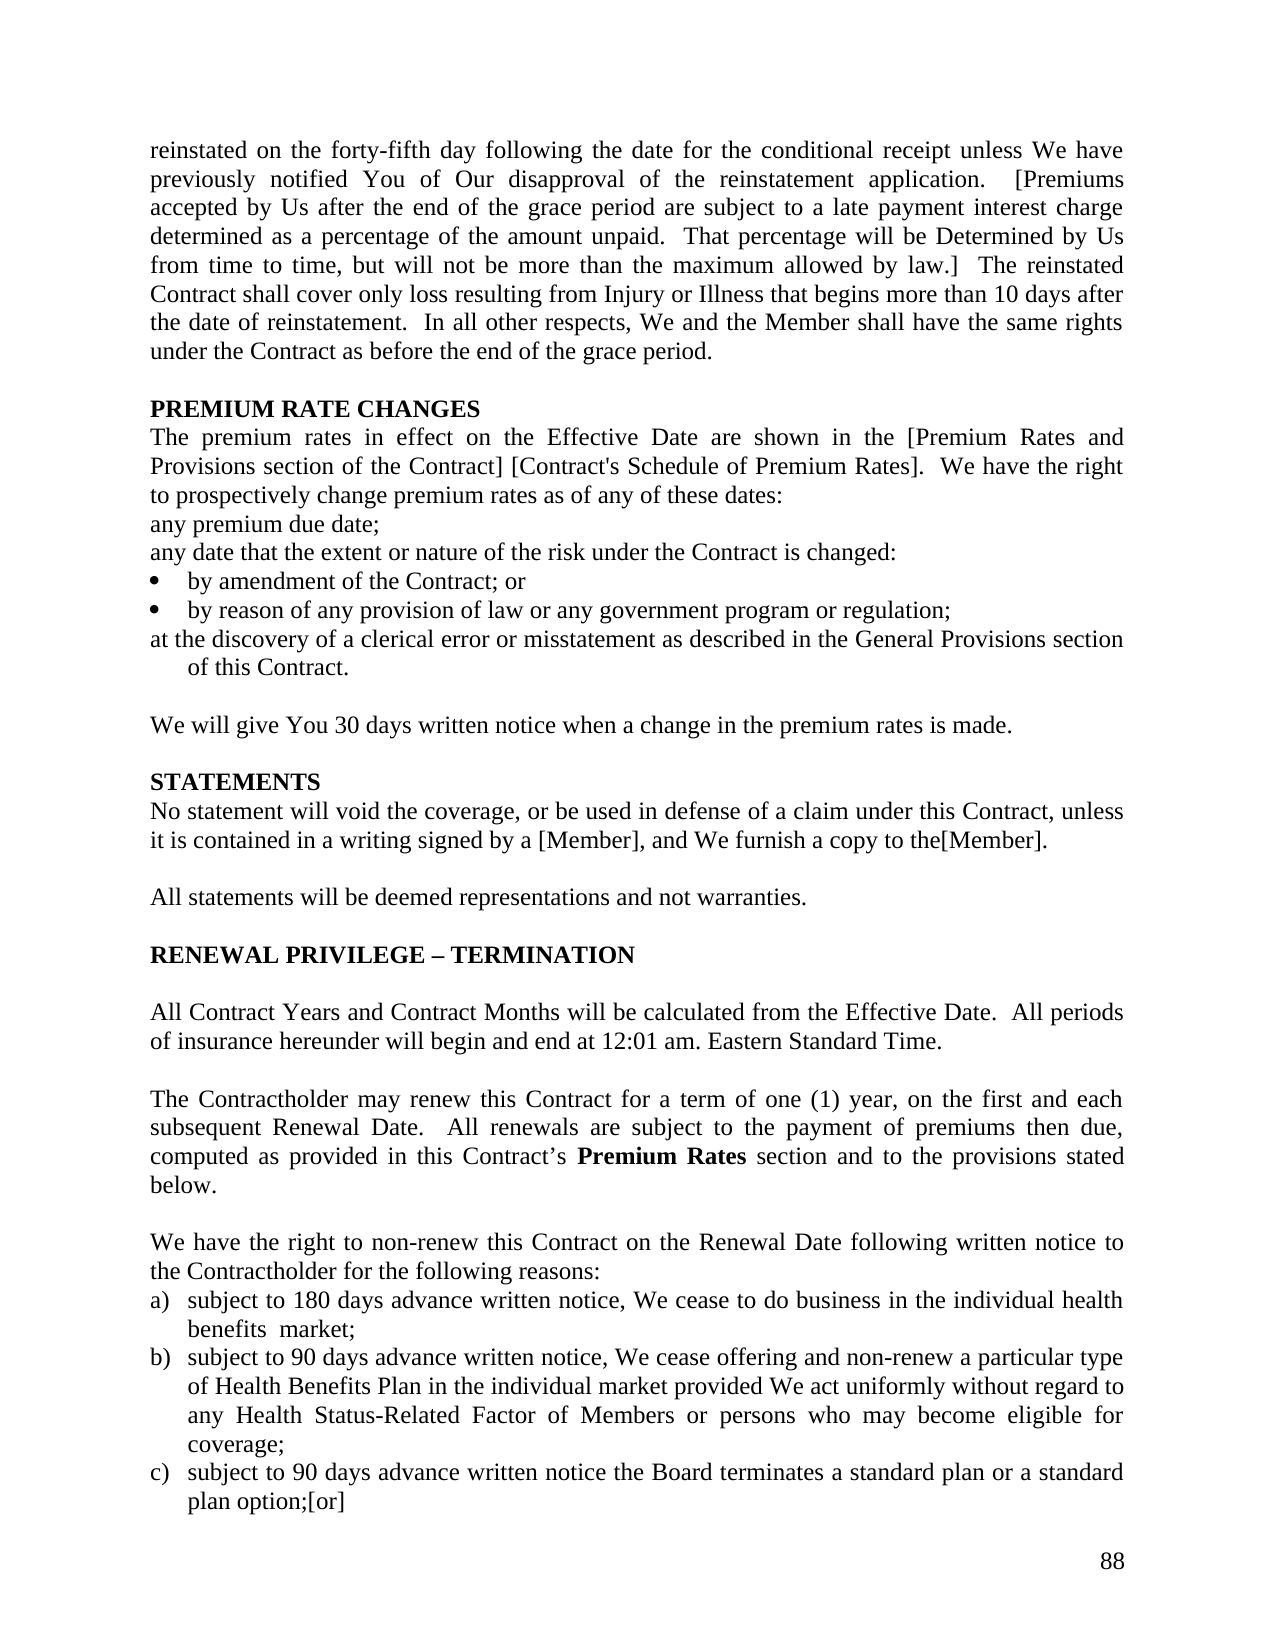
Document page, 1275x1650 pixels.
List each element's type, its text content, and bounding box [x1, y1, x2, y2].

text RENEWAL PRIVILEGE – TERMINATION [150, 940, 1125, 969]
text any premium due date; [150, 509, 1125, 537]
text The Contractholder may renew this Contract for a term of one (1) year, on the first and each subsequent Renewal Date. All renewals are subject to the payment of premiums then due, computed as provided in this Contract’s Premium Rates section and to the provisions stated below. [150, 1084, 1125, 1199]
list subject to 90 days advance written notice, We cease offering and non-renew a particular type of Health Benefits Plan in the individual market provided We act uniformly without regard to any Health Status-Related Factor of Members or persons who may become eligible for coverage; [150, 1342, 1125, 1457]
text We have the right to non-renew this Contract on the Renewal Date following written notice to the Contractholder for the following reasons: [150, 1227, 1125, 1285]
text We will give You 30 days written notice when a change in the premium rates is made. [150, 710, 1125, 739]
list by reason of any provision of law or any government program or regulation; [150, 595, 1125, 624]
text All Contract Years and Contract Months will be calculated from the Effective Date. All periods of insurance hereunder will begin and end at 12:01 am. Eastern Standard Time. [150, 997, 1125, 1055]
list subject to 180 days advance written notice, We cease to do business in the individual health benefits market; [150, 1285, 1125, 1342]
list by amendment of the Contract; or [150, 566, 1125, 595]
text No statement will void the coverage, or be used in defense of a claim under this Contract, unless it is contained in a writing signed by a [Member], and We furnish a copy to the[Member]. [150, 796, 1125, 854]
list subject to 90 days advance written notice the Board terminates a standard plan or a standard plan option;[or] [150, 1457, 1125, 1515]
text PREMIUM RATE CHANGES [150, 394, 1125, 422]
text STATEMENTS [150, 767, 1125, 796]
text All statements will be deemed representations and not warranties. [150, 882, 1125, 911]
text any date that the extent or nature of the risk under the Contract is changed: [150, 537, 1125, 566]
text The premium rates in effect on the Effective Date are shown in the [Premium Rates and Provisions section of the Contract] [Contract's Schedule of Premium Rates]. We have the right to prospectively change premium rates as of any of these dates: [150, 422, 1125, 509]
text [150, 135, 1125, 365]
text at the discovery of a clerical error or misstatement as described in the General Provisions section of this Contract. [150, 624, 1125, 681]
